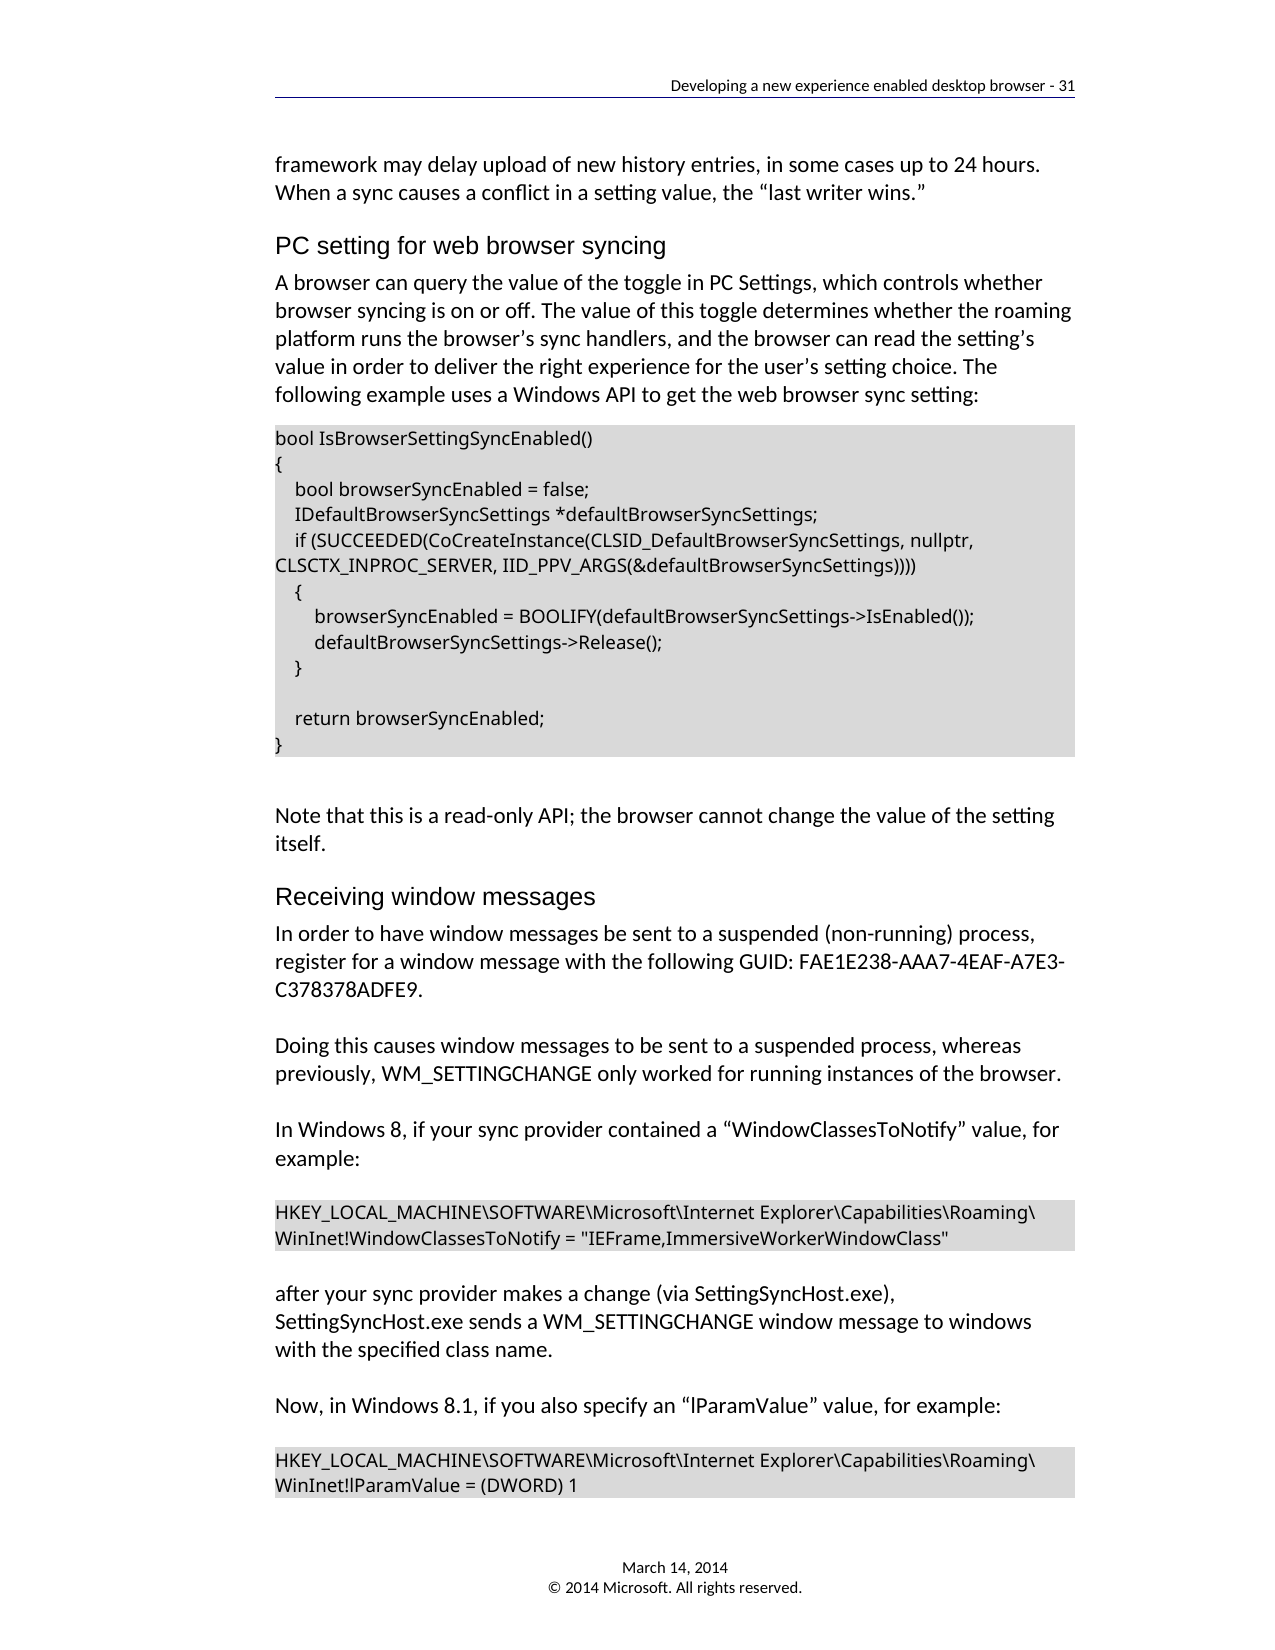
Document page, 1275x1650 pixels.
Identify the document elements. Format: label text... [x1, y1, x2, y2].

subtitle Receiving window messages [275, 882, 1075, 911]
text defaultBrowserSyncSettings->Release(); [275, 629, 1075, 654]
text Doing this causes window messages to be sent to a suspended process, whereas previously, WM_SETTINGCHANGE only worked for running instances of the browser. [275, 1032, 1075, 1088]
text } [275, 731, 1075, 757]
text { [275, 578, 1075, 603]
text In Windows 8, if your sync provider contained a “WindowClassesToNotify” value, for example: [275, 1116, 1075, 1172]
text HKEY_LOCAL_MACHINE\SOFTWARE\Microsoft\Internet Explorer\Capabilities\Roaming\WinInet!lParamValue = (DWORD) 1 [275, 1447, 1075, 1498]
text HKEY_LOCAL_MACHINE\SOFTWARE\Microsoft\Internet Explorer\Capabilities\Roaming\WinInet!WindowClassesToNotify = "IEFrame,ImmersiveWorkerWindowClass" [275, 1200, 1075, 1251]
text IDefaultBrowserSyncSettings *defaultBrowserSyncSettings; [275, 501, 1075, 527]
text after your sync provider makes a change (via SettingSyncHost.exe), SettingSyncHost.exe sends a WM_SETTINGCHANGE window message to windows with the specified class name. [275, 1279, 1075, 1363]
text browserSyncEnabled = BOOLIFY(defaultBrowserSyncSettings->IsEnabled()); [275, 603, 1075, 629]
text { [275, 450, 1075, 476]
subtitle PC setting for web browser syncing [275, 231, 1075, 260]
text bool browserSyncEnabled = false; [275, 476, 1075, 501]
text A browser can query the value of the toggle in PC Settings, which controls whether browser syncing is on or off. The value of this toggle determines whether the roaming platform runs the browser’s sync handlers, and the browser can read the setting’s value in order to deliver the right experience for the user’s setting choice. The following example uses a Windows API to get the web browser sync setting: [275, 268, 1075, 408]
text In order to have window messages be sent to a suspended (non-running) process, register for a window message with the following GUID: FAE1E238-AAA7-4EAF-A7E3-C378378ADFE9. [275, 919, 1075, 1003]
text if (SUCCEEDED(CoCreateInstance(CLSID_DefaultBrowserSyncSettings, nullptr, CLSCTX_INPROC_SERVER, IID_PPV_ARGS(&defaultBrowserSyncSettings)))) [275, 527, 1075, 578]
text bool IsBrowserSettingSyncEnabled() [275, 425, 1075, 450]
text Now, in Windows 8.1, if you also specify an “lParamValue” value, for example: [275, 1391, 1075, 1419]
text } [275, 654, 1075, 680]
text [275, 150, 1075, 206]
text Note that this is a read-only API; the browser cannot change the value of the setting itself. [275, 801, 1075, 857]
text return browserSyncEnabled; [275, 706, 1075, 731]
